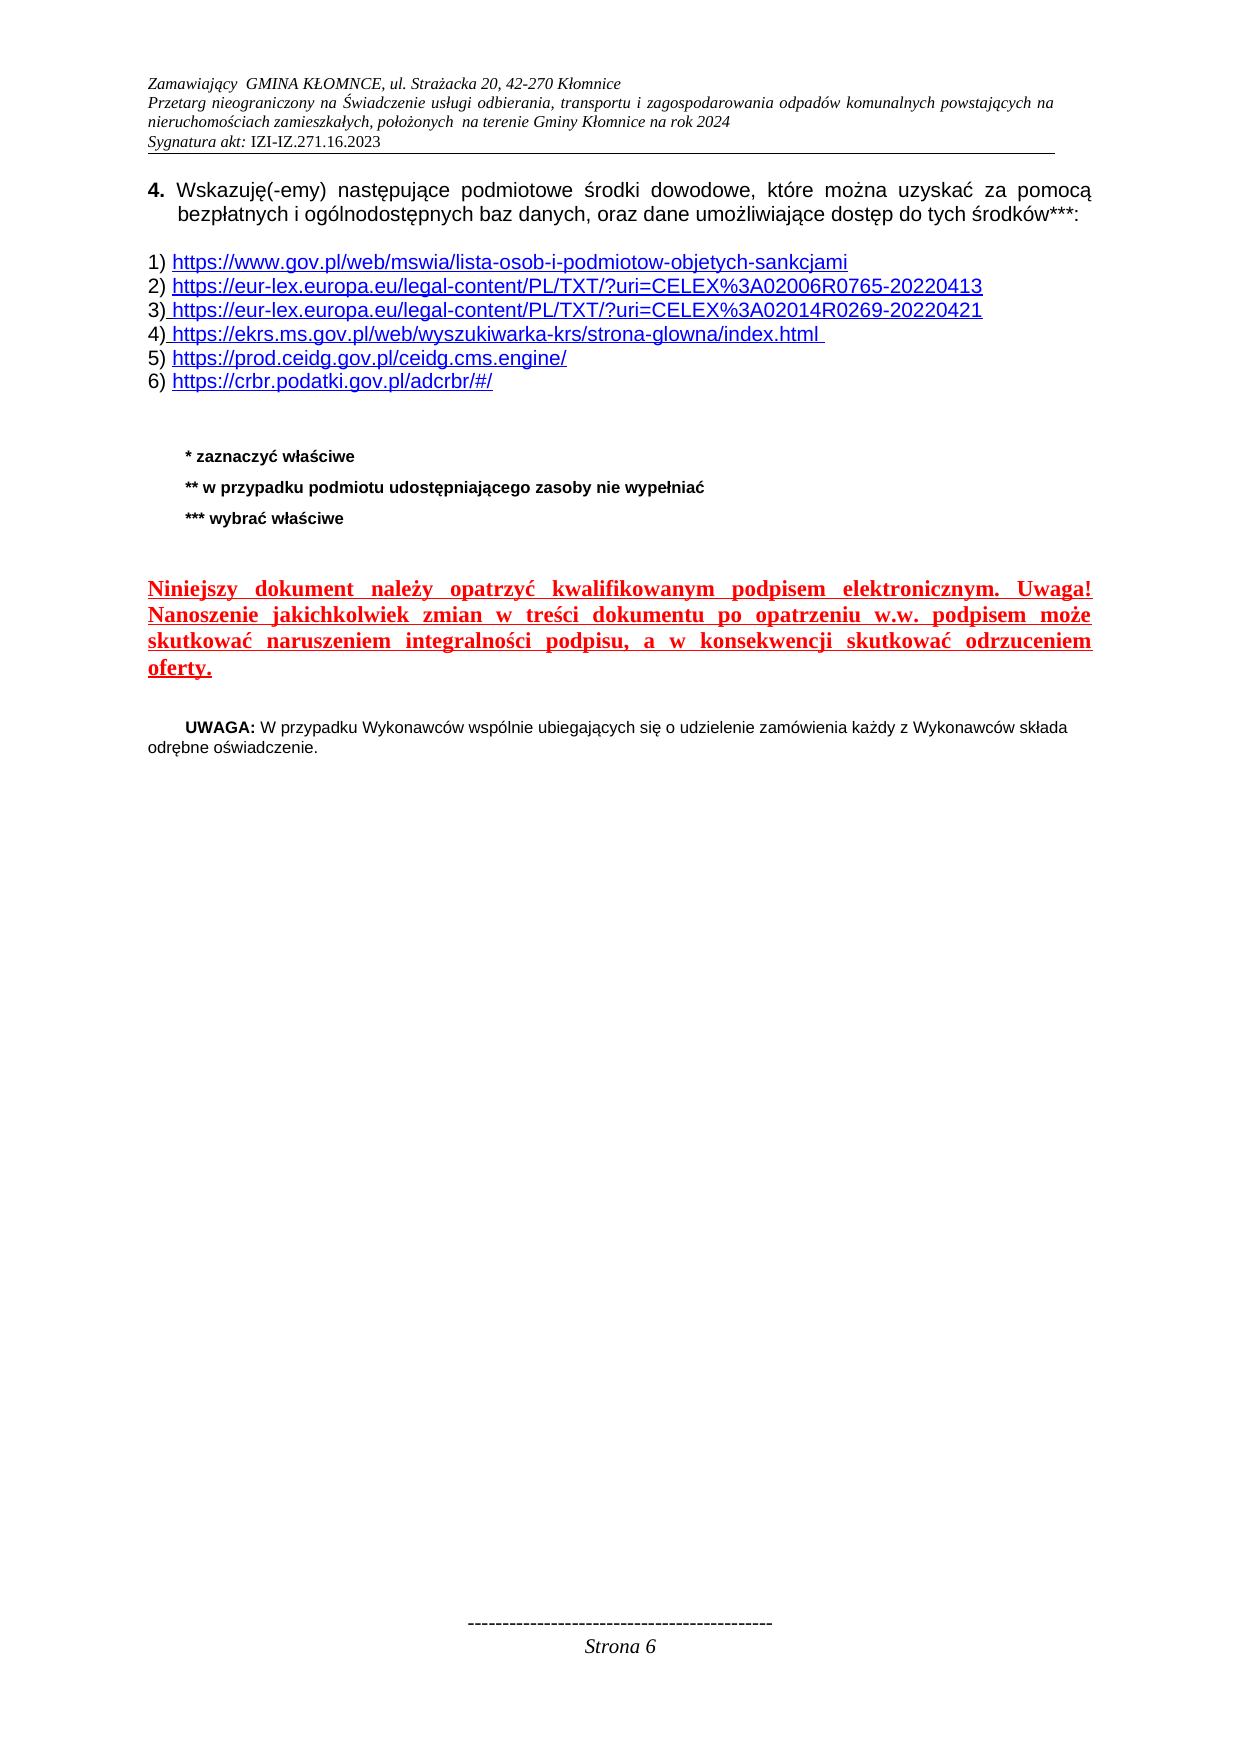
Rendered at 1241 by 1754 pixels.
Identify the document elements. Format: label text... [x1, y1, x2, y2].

text Niniejszy dokument należy opatrzyć kwalifikowanym podpisem elektronicznym. Uwaga! Nanoszenie jakichkolwiek zmian w treści dokumentu po opatrzeniu w.w. podpisem może skutkować naruszeniem integralności podpisu, a w konsekwencji skutkować odrzuceniem oferty. [147, 574, 1092, 598]
text Niniejszy dokument należy opatrzyć kwalifikowanym podpisem elektronicznym. Uwaga! Nanoszenie jakichkolwiek zmian w treści dokumentu po opatrzeniu w.w. podpisem może skutkować naruszeniem integralności podpisu, a w konsekwencji skutkować odrzuceniem oferty. [147, 599, 1092, 624]
text Niniejszy dokument należy opatrzyć kwalifikowanym podpisem elektronicznym. Uwaga! Nanoszenie jakichkolwiek zmian w treści dokumentu po opatrzeniu w.w. podpisem może skutkować naruszeniem integralności podpisu, a w konsekwencji skutkować odrzuceniem oferty. [147, 625, 1092, 650]
list * zaznaczyć właściwe [185, 437, 1092, 468]
list *** wybrać właściwe [185, 499, 1092, 531]
text 3) https://eur-lex.europa.eu/legal-content/PL/TXT/?uri=CELEX%3A02014R0269-20220421 [148, 297, 1092, 321]
text 1) https://www.gov.pl/web/mswia/lista-osob-i-podmiotow-objetych-sankcjami [148, 249, 1092, 273]
text 6) https://crbr.podatki.gov.pl/adcrbr/#/ [148, 369, 1092, 393]
text 2) https://eur-lex.europa.eu/legal-content/PL/TXT/?uri=CELEX%3A02006R0765-20220413 [148, 273, 1092, 297]
text 4. Wskazuję(-emy) następujące podmiotowe środki dowodowe, które można uzyskać za pomocą bezpłatnych i ogólnodostępnych baz danych, oraz dane umożliwiające dostęp do tych środków***: [148, 178, 1092, 226]
text Niniejszy dokument należy opatrzyć kwalifikowanym podpisem elektronicznym. Uwaga! Nanoszenie jakichkolwiek zmian w treści dokumentu po opatrzeniu w.w. podpisem może skutkować naruszeniem integralności podpisu, a w konsekwencji skutkować odrzuceniem oferty. [147, 651, 1092, 680]
text 5) https://prod.ceidg.gov.pl/ceidg.cms.engine/ [148, 345, 1092, 369]
list ** w przypadku podmiotu udostępniającego zasoby nie wypełniać [185, 468, 1092, 499]
text UWAGA: W przypadku Wykonawców wspólnie ubiegających się o udzielenie zamówienia każdy z Wykonawców składa odrębne oświadczenie. [148, 718, 1092, 757]
text 4) https://ekrs.ms.gov.pl/web/wyszukiwarka-krs/strona-glowna/index.html [148, 321, 1092, 345]
